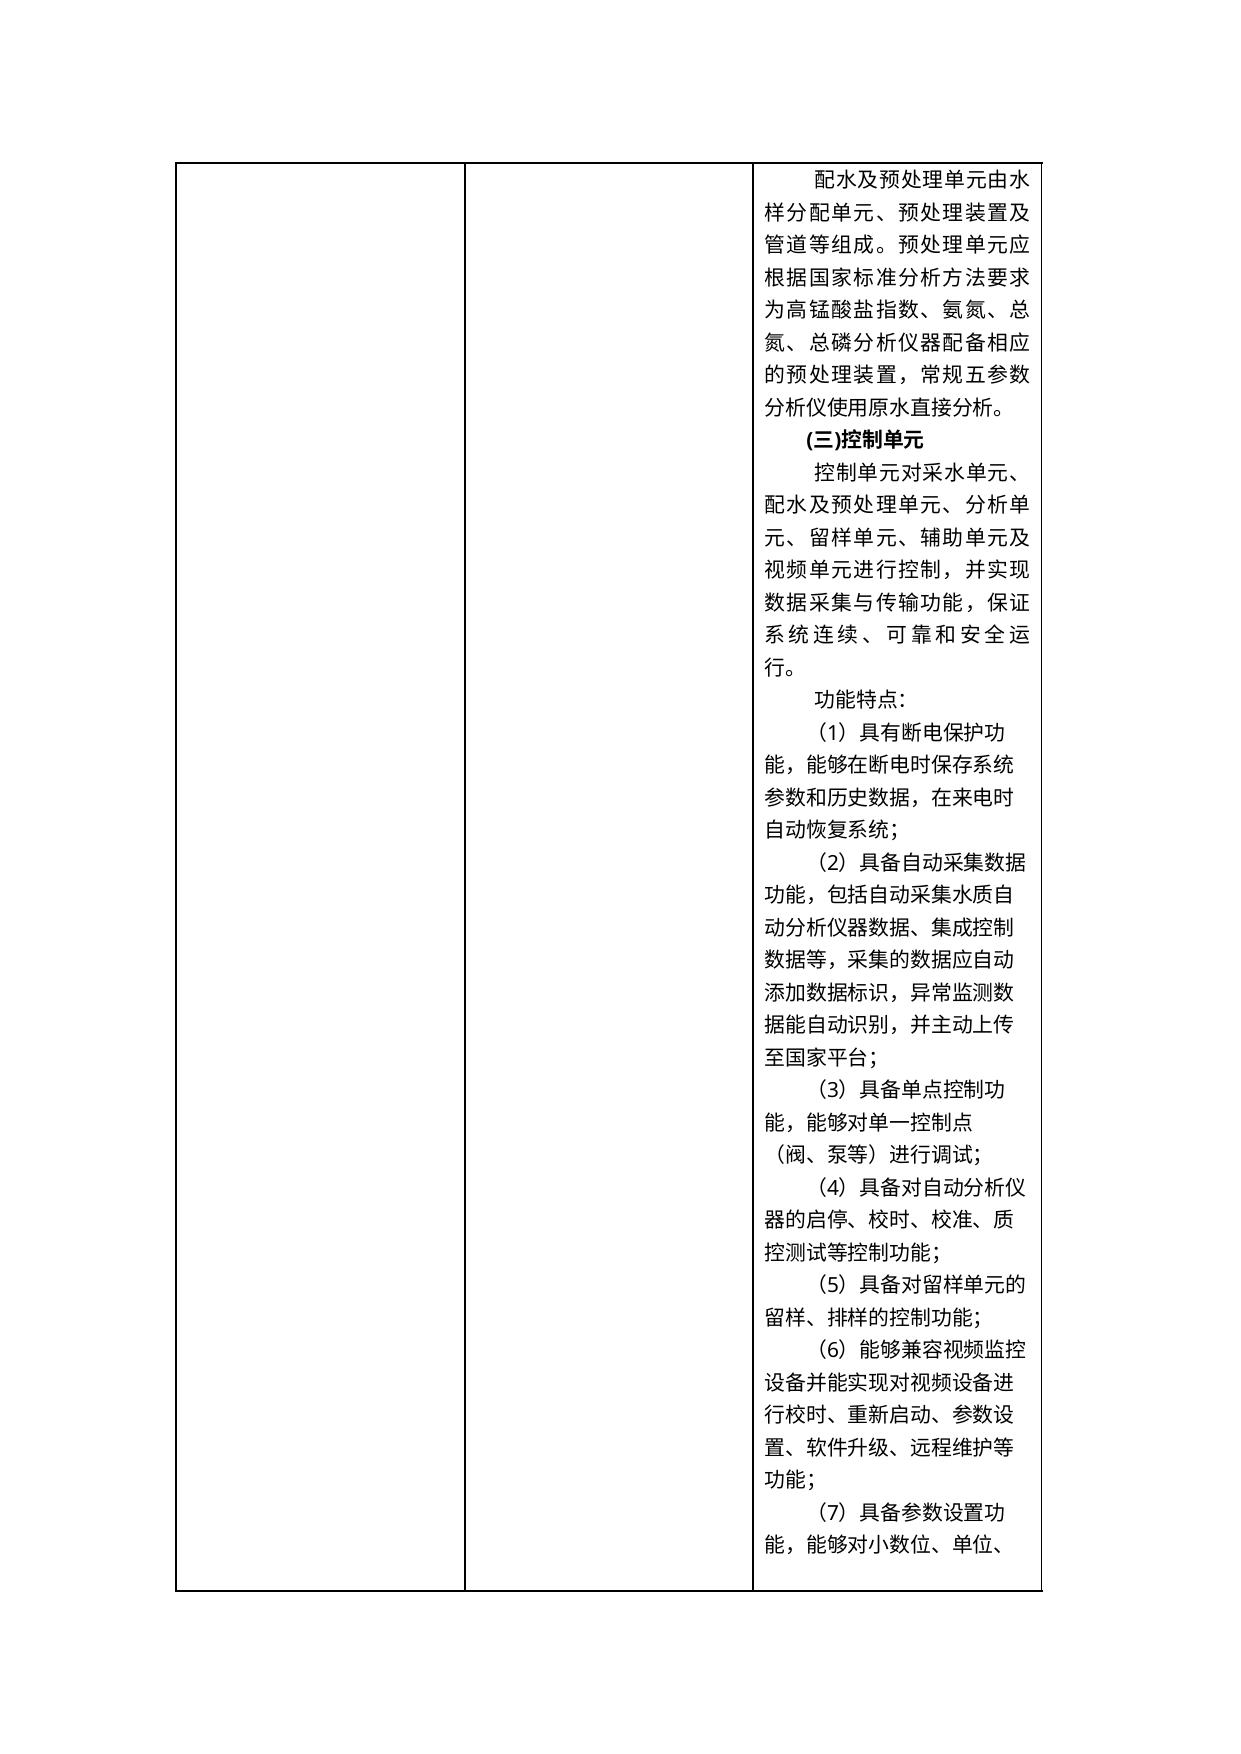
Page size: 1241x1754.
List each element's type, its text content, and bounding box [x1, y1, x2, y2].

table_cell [754, 164, 1041, 1590]
table_cell 1 [177, 164, 464, 1590]
table_cell [466, 164, 752, 1590]
